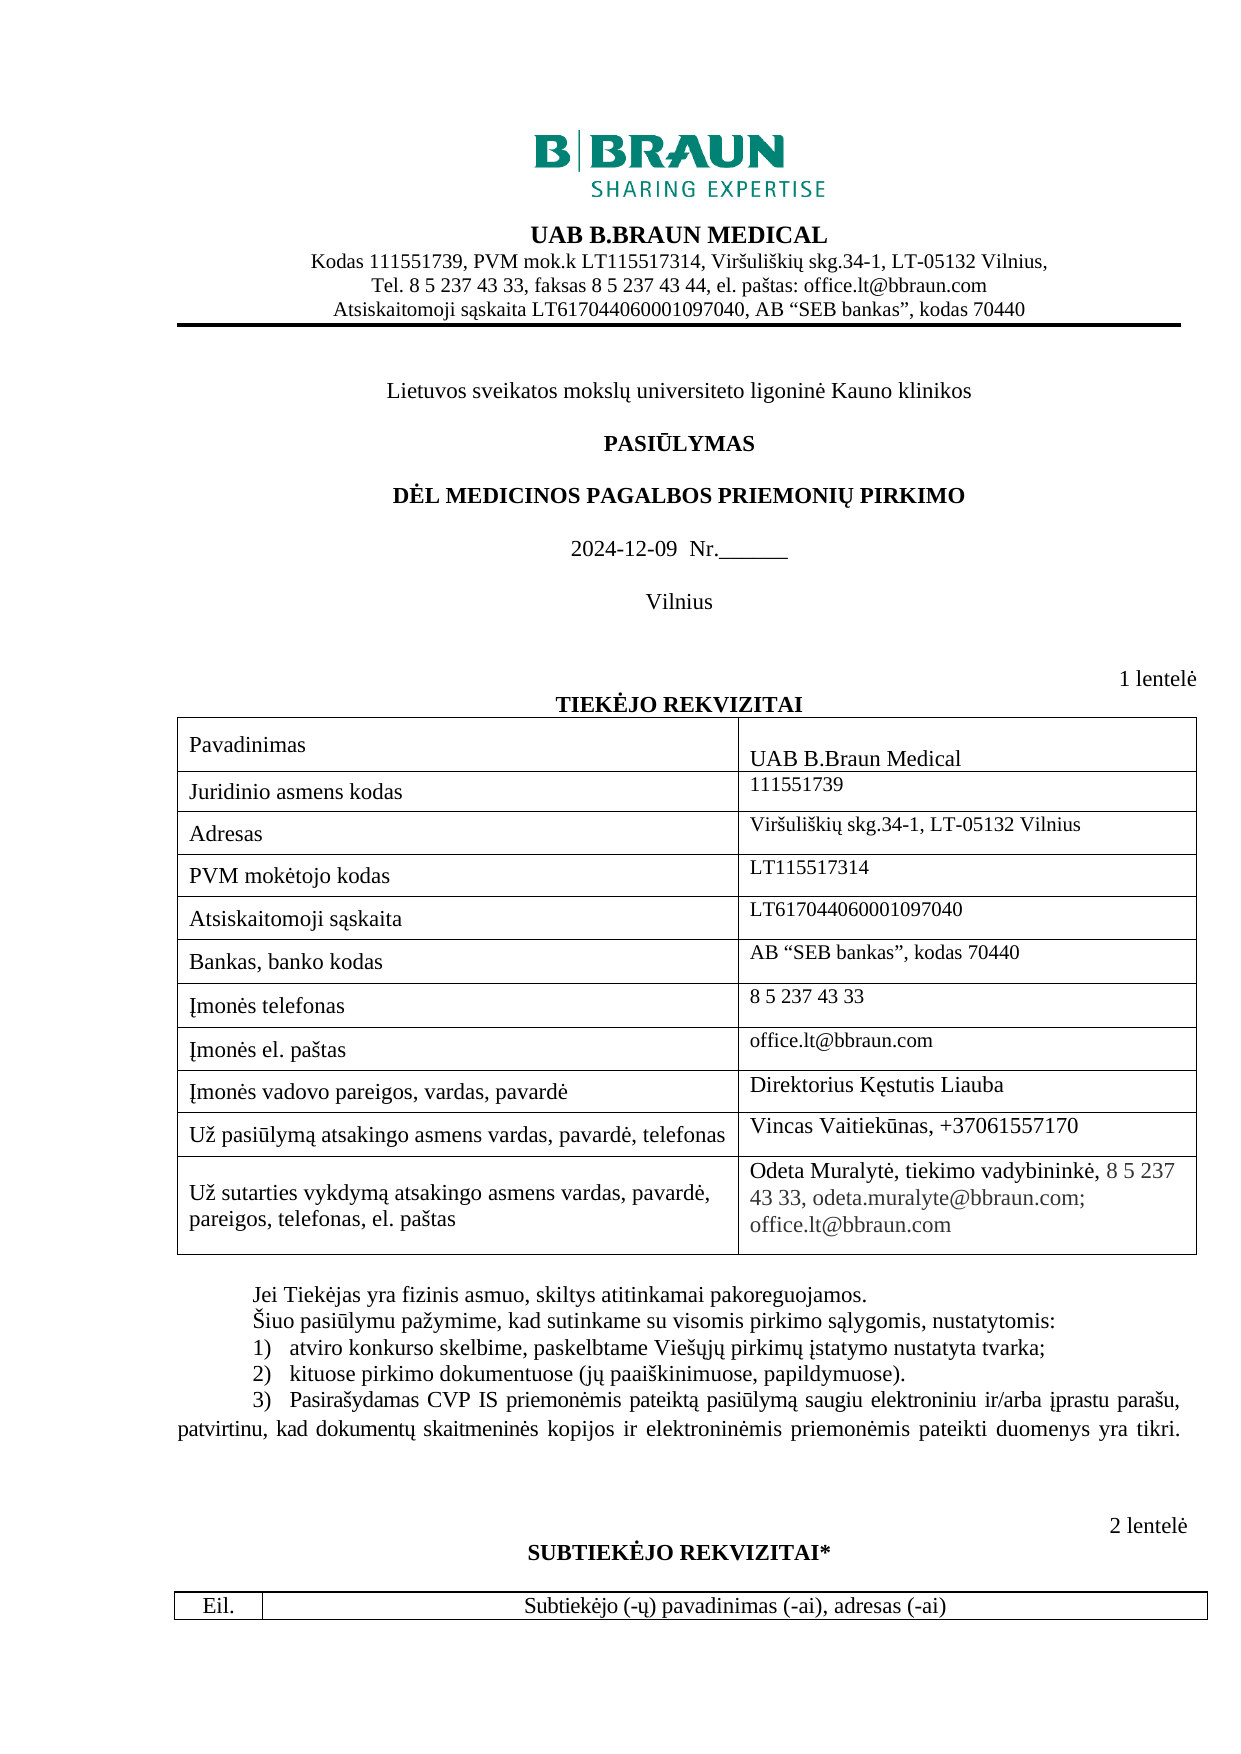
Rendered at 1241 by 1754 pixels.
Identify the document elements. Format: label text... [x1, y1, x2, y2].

table_header UAB B.Braun Medical [739, 718, 1196, 771]
table_cell Už sutarties vykdymą atsakingo asmens vardas, pavardė, pareigos, telefonas, el. paštas [178, 1157, 738, 1253]
table_cell Už pasiūlymą atsakingo asmens vardas, pavardė, telefonas [178, 1113, 738, 1156]
table_cell LT115517314 [739, 855, 1196, 896]
text Šiuo pasiūlymu pažymime, kad sutinkame su visomis pirkimo sąlygomis, nustatytomis: [177, 1307, 1181, 1334]
table_cell Adresas [178, 812, 738, 854]
table_cell AB “SEB bankas”, kodas 70440 [739, 940, 1196, 983]
text Vilnius [177, 588, 1181, 614]
table_cell Įmonės vadovo pareigos, vardas, pavardė [178, 1071, 738, 1112]
picture [533, 130, 825, 197]
text Jei Tiekėjas yra fizinis asmuo, skiltys atitinkamai pakoreguojamos. [177, 1281, 1181, 1307]
text SUBTIEKĖJO REKVIZITAI* [177, 1539, 1181, 1565]
table_cell PVM mokėtojo kodas [178, 855, 738, 896]
table_cell LT617044060001097040 [739, 897, 1196, 939]
text 2024-12-09 Nr.______ [177, 535, 1181, 561]
text 1 lentelė [177, 641, 1197, 691]
text DĖL MEDICINOS PAGALBOS PRIEMONIŲ PIRKIMO [177, 482, 1181, 509]
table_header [263, 1593, 1207, 1619]
table_cell Viršuliškių skg.34-1, LT-05132 Vilnius [739, 812, 1196, 854]
table_cell Bankas, banko kodas [178, 940, 738, 983]
text PASIŪLYMAS [177, 430, 1181, 456]
table_cell Odeta Muralytė, tiekimo vadybininkė, 8 5 237 43 33, odeta.muralyte@bbraun.com; office.lt@bbraun.com [739, 1157, 1196, 1253]
table_cell office.lt@bbraun.com [739, 1028, 1196, 1070]
table_cell Direktorius Kęstutis Liauba [739, 1071, 1196, 1112]
table_cell Atsiskaitomoji sąskaita [178, 897, 738, 939]
table_header Pavadinimas [178, 718, 738, 771]
list kituose pirkimo dokumentuose (jų paaiškinimuose, papildymuose). [177, 1360, 1181, 1386]
table_header Eil. Nr. [175, 1593, 262, 1619]
table_cell 8 5 237 43 33 [739, 984, 1196, 1027]
text Tel. 8 5 237 43 33, faksas 8 5 237 43 44, el. paštas: office.lt@bbraun.com [177, 273, 1181, 297]
text Lietuvos sveikatos mokslų universiteto ligoninė Kauno klinikos [177, 377, 1181, 403]
table_cell Įmonės telefonas [178, 984, 738, 1027]
text Kodas 111551739, PVM mok.k LT115517314, Viršuliškių skg.34-1, LT-05132 Vilnius, [177, 249, 1181, 273]
list atviro konkurso skelbime, paskelbtame Viešųjų pirkimų įstatymo nustatyta tvarka; [177, 1334, 1181, 1360]
table_cell Įmonės el. paštas [178, 1028, 738, 1070]
table_cell 111551739 [739, 772, 1196, 811]
text 2 lentelė [177, 1488, 1197, 1539]
table_cell Juridinio asmens kodas [178, 772, 738, 811]
text Atsiskaitomoji sąskaita LT617044060001097040, AB “SEB bankas”, kodas 70440 [177, 297, 1181, 323]
list Pasirašydamas CVP IS priemonėmis pateiktą pasiūlymą saugiu elektroniniu ir/arba įprastu parašu, patvirtinu, kad dokumentų skaitmeninės kopijos ir elektroninėmis priemonėmis pateikti duomenys yra tikri. [177, 1386, 1181, 1469]
table_cell Vincas Vaitiekūnas, +37061557170 [739, 1113, 1196, 1156]
subtitle UAB B.BRAUN MEDICAL [177, 221, 1181, 249]
text TIEKĖJO REKVIZITAI [177, 691, 1181, 717]
